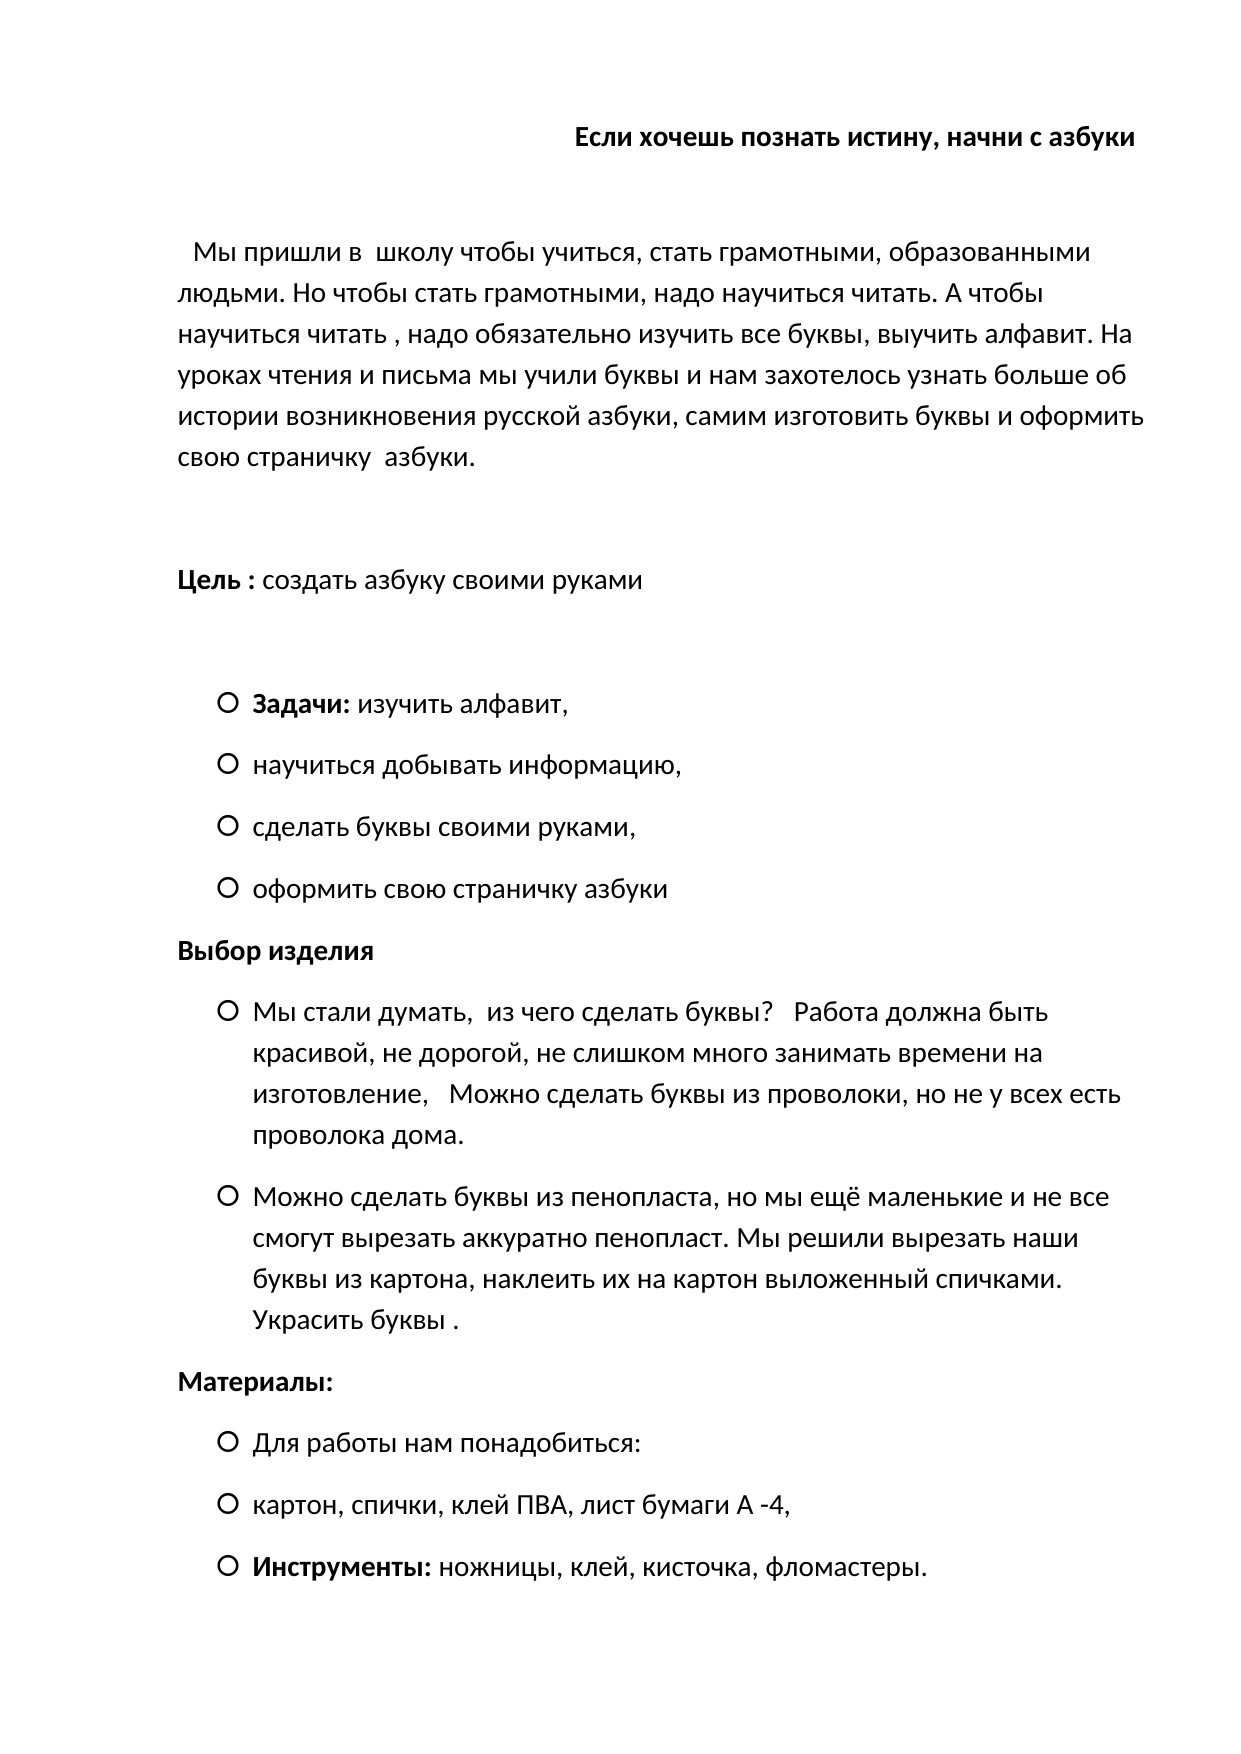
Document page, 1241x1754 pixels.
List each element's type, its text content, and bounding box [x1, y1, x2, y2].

text Мы пришли в школу чтобы учиться, стать грамотными, образованными людьми. Но чтобы стать грамотными, надо научиться читать. А чтобы научиться читать , надо обязательно изучить все буквы, выучить алфавит. На уроках чтения и письма мы учили буквы и нам захотелось узнать больше об истории возникновения русской азбуки, самим изготовить буквы и оформить свою страничку азбуки. [177, 233, 1152, 473]
text Цель : создать азбуку своими руками [177, 561, 1152, 597]
list оформить свою страничку азбуки [215, 870, 1152, 906]
list сделать буквы своими руками, [215, 808, 1152, 844]
list картон, спички, клей ПВА, лист бумаги А -4, [215, 1486, 1152, 1522]
list научиться добывать информацию, [215, 746, 1152, 782]
list Задачи: изучить алфавит, [215, 685, 1152, 720]
list Для работы нам понадобиться: [215, 1424, 1152, 1460]
list Мы стали думать, из чего сделать буквы? Работа должна быть красивой, не дорогой, не слишком много занимать времени на изготовление, Можно сделать буквы из проволоки, но не у всех есть проволока дома. [215, 993, 1152, 1152]
text Если хочешь познать истину, начни с азбуки [177, 118, 1152, 154]
text Материалы: [177, 1363, 1152, 1398]
text Выбор изделия [177, 932, 1152, 967]
list Можно сделать буквы из пенопласта, но мы ещё маленькие и не все смогут вырезать аккуратно пенопласт. Мы решили вырезать наши буквы из картона, наклеить их на картон выложенный спичками. Украсить буквы . [215, 1178, 1152, 1337]
list Инструменты: ножницы, клей, кисточка, фломастеры. [215, 1548, 1152, 1584]
